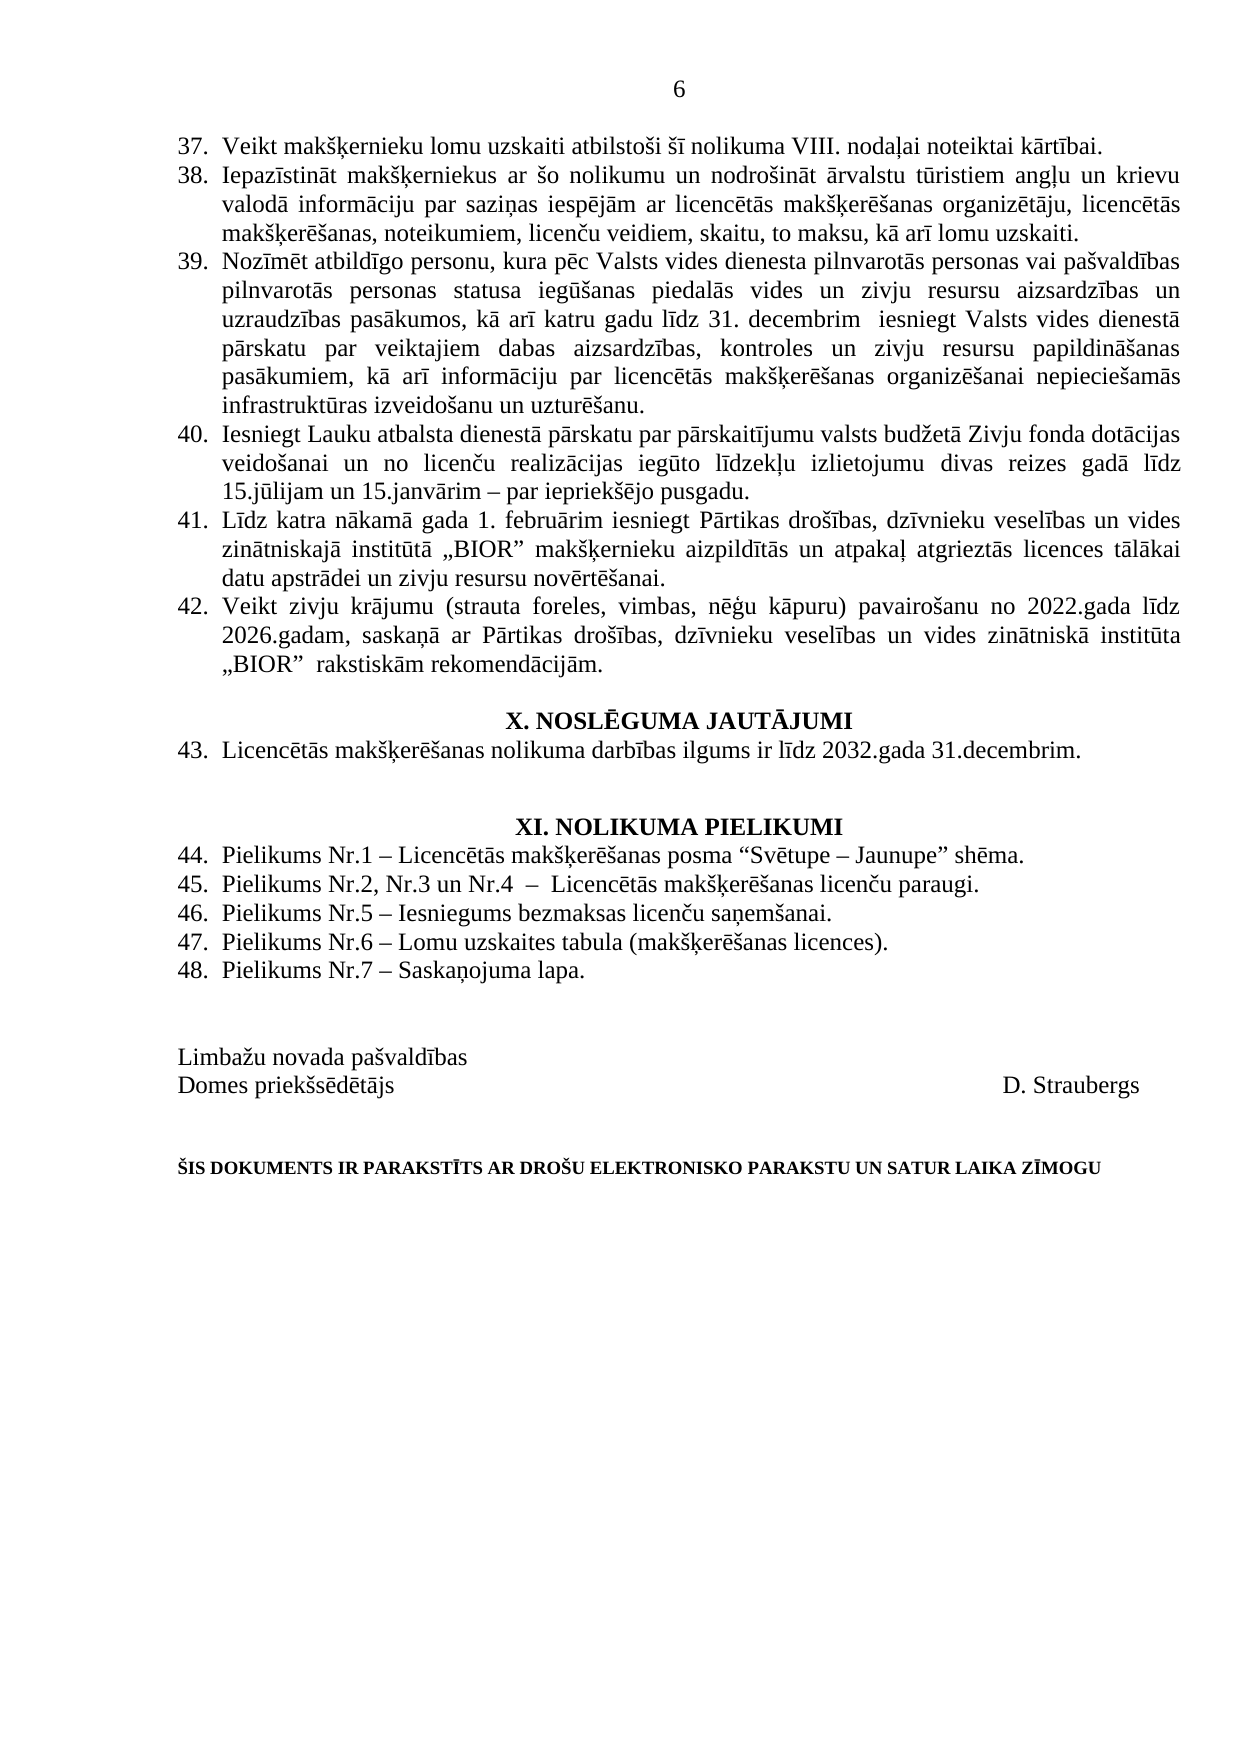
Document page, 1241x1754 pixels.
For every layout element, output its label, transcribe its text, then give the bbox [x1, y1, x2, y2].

list Pielikums Nr.5 – Iesniegums bezmaksas licenču saņemšanai. [177, 898, 1181, 927]
list Pielikums Nr.1 – Licencētās makšķerēšanas posma “Svētupe – Jaunupe” shēma. [177, 840, 1181, 869]
list Pielikums Nr.6 – Lomu uzskaites tabula (makšķerēšanas licences). [177, 927, 1181, 955]
list Iesniegt Lauku atbalsta dienestā pārskatu par pārskaitījumu valsts budžetā Zivju fonda dotācijas veidošanai un no licenču realizācijas iegūto līdzekļu izlietojumu divas reizes gadā līdz 15.jūlijam un 15.janvārim – par iepriekšējo pusgadu. [177, 419, 1181, 505]
list Iepazīstināt makšķerniekus ar šo nolikumu un nodrošināt ārvalstu tūristiem angļu un krievu valodā informāciju par saziņas iespējām ar licencētās makšķerēšanas organizētāju, licencētās makšķerēšanas, noteikumiem, licenču veidiem, skaitu, to maksu, kā arī lomu uzskaiti. [177, 160, 1181, 246]
list Veikt zivju krājumu (strauta foreles, vimbas, nēģu kāpuru) pavairošanu no 2022.gada līdz 2026.gadam, saskaņā ar Pārtikas drošības, dzīvnieku veselības un vides zinātniskā institūta „BIOR” rakstiskām rekomendācijām. [177, 591, 1181, 678]
text Domes priekšsēdētājs D. Straubergs [177, 1070, 1181, 1099]
list Pielikums Nr.2, Nr.3 un Nr.4 – Licencētās makšķerēšanas licenču paraugi. [177, 869, 1181, 898]
text XI. NOLIKUMA PIELIKUMI [177, 812, 1181, 840]
list Pielikums Nr.7 – Saskaņojuma lapa. [177, 955, 1181, 984]
text ŠIS DOKUMENTS IR PARAKSTĪTS AR DROŠU ELEKTRONISKO PARAKSTU UN SATUR LAIKA ZĪMOGU [177, 1157, 1181, 1178]
list Līdz katra nākamā gada 1. februārim iesniegt Pārtikas drošības, dzīvnieku veselības un vides zinātniskajā institūtā „BIOR” makšķernieku aizpildītās un atpakaļ atgrieztās licences tālākai datu apstrādei un zivju resursu novērtēšanai. [177, 505, 1181, 591]
text Limbažu novada pašvaldības [177, 1042, 1181, 1070]
list Licencētās makšķerēšanas nolikuma darbības ilgums ir līdz 2032.gada 31.decembrim. [177, 735, 1181, 764]
text X. NOSLĒGUMA JAUTĀJUMI [177, 706, 1181, 735]
list Veikt makšķernieku lomu uzskaiti atbilstoši šī nolikuma VIII. nodaļai noteiktai kārtībai. [177, 131, 1181, 160]
list Nozīmēt atbildīgo personu, kura pēc Valsts vides dienesta pilnvarotās personas vai pašvaldības pilnvarotās personas statusa iegūšanas piedalās vides un zivju resursu aizsardzības un uzraudzības pasākumos, kā arī katru gadu līdz 31. decembrim iesniegt Valsts vides dienestā pārskatu par veiktajiem dabas aizsardzības, kontroles un zivju resursu papildināšanas pasākumiem, kā arī informāciju par licencētās makšķerēšanas organizēšanai nepieciešamās infrastruktūras izveidošanu un uzturēšanu. [177, 246, 1181, 419]
